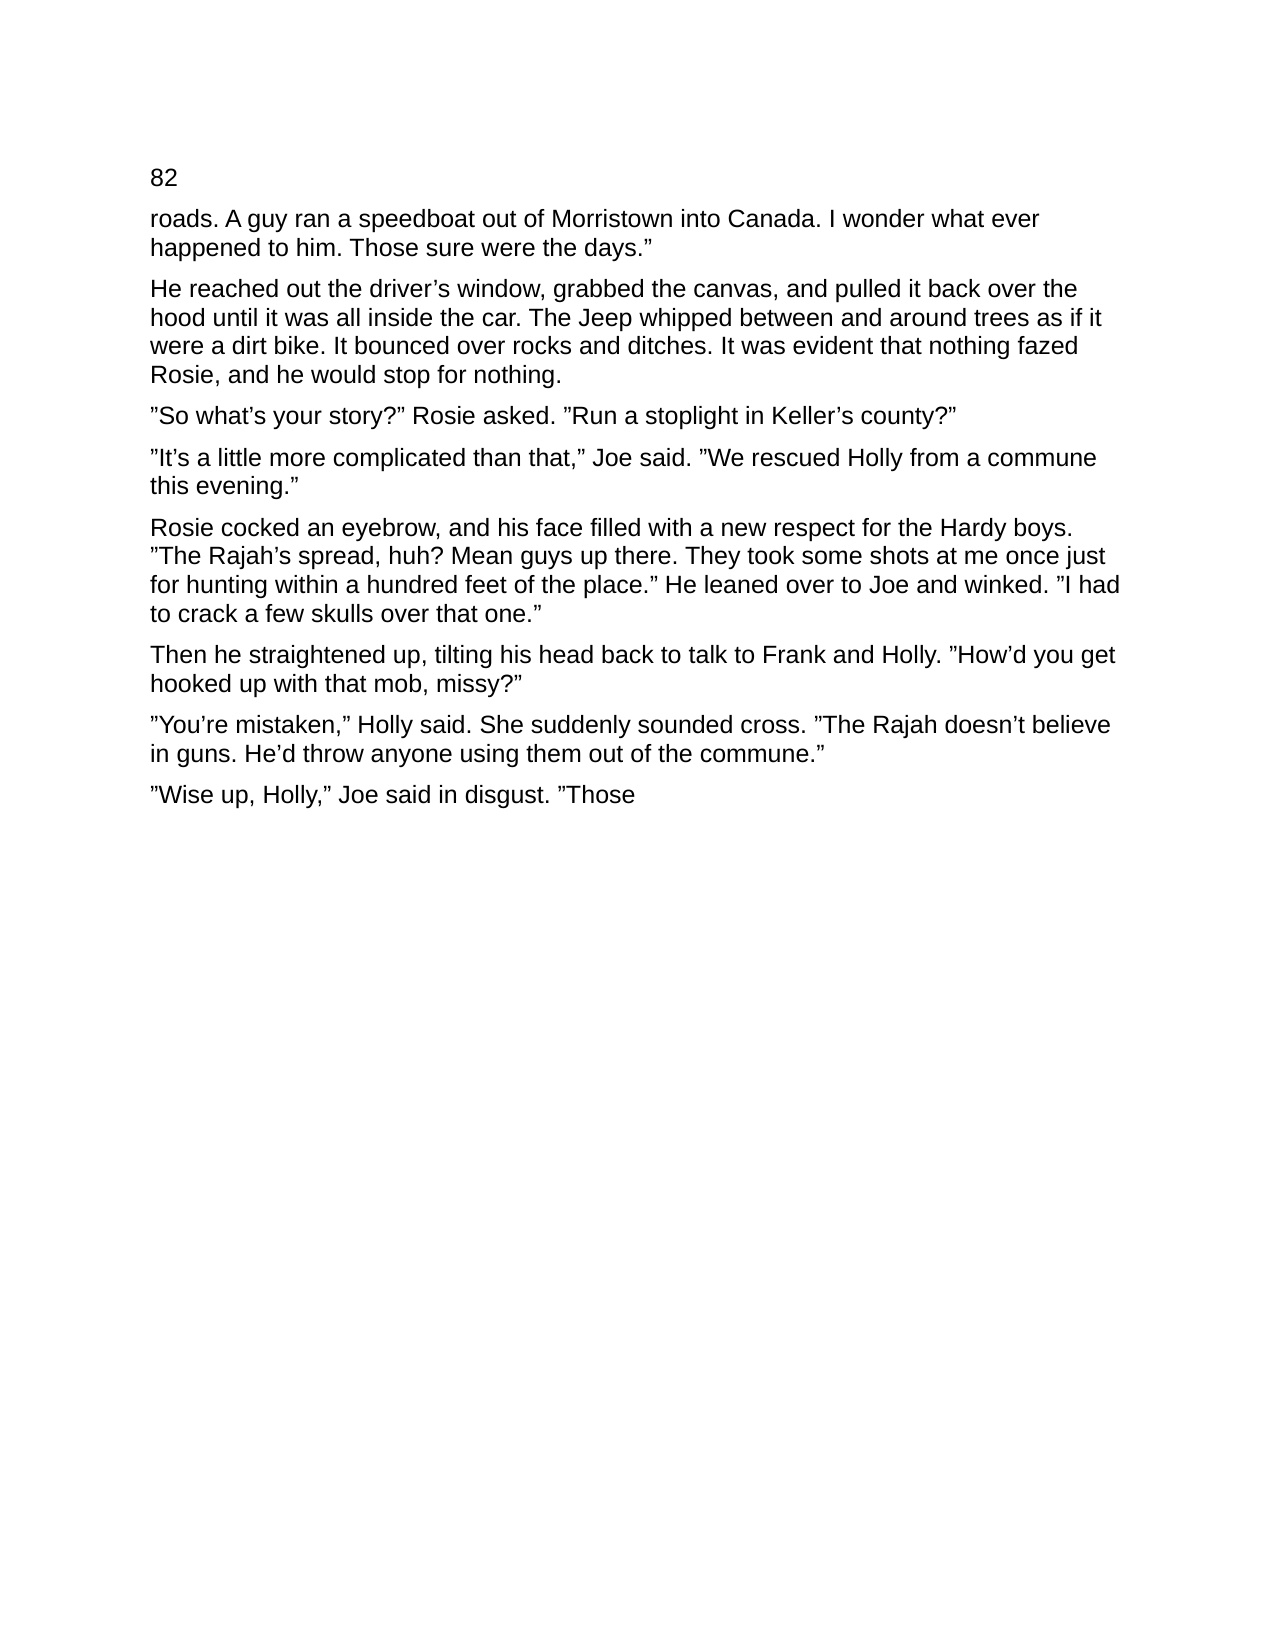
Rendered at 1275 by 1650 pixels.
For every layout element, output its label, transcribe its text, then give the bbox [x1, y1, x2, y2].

text He reached out the driver’s window, grabbed the canvas, and pulled it back over the hood until it was all inside the car. The Jeep whipped between and around trees as if it were a dirt bike. It bounced over rocks and ditches. It was evident that nothing fazed Rosie, and he would stop for nothing. [150, 274, 1125, 389]
text roads. A guy ran a speedboat out of Morristown into Canada. I wonder what ever happened to him. Those sure were the days.” [150, 204, 1125, 261]
text Then he straightened up, tilting his head back to talk to Frank and Holly. ”How’d you get hooked up with that mob, missy?” [150, 640, 1125, 697]
text ”You’re mistaken,” Holly said. She suddenly sounded cross. ”The Rajah doesn’t believe in guns. He’d throw anyone using them out of the commune.” [150, 710, 1125, 767]
text ”So what’s your story?” Rosie asked. ”Run a stoplight in Keller’s county?” [150, 401, 1125, 430]
text Rosie cocked an eyebrow, and his face filled with a new respect for the Hardy boys. ”The Rajah’s spread, huh? Mean guys up there. They took some shots at me once just for hunting within a hundred feet of the place.” He leaned over to Joe and winked. ”I had to crack a few skulls over that one.” [150, 512, 1125, 627]
text ”It’s a little more complicated than that,” Joe said. ”We rescued Holly from a commune this evening.” [150, 442, 1125, 500]
text ”Wise up, Holly,” Joe said in disgust. ”Those [150, 780, 1125, 809]
text 82 [150, 162, 1125, 191]
